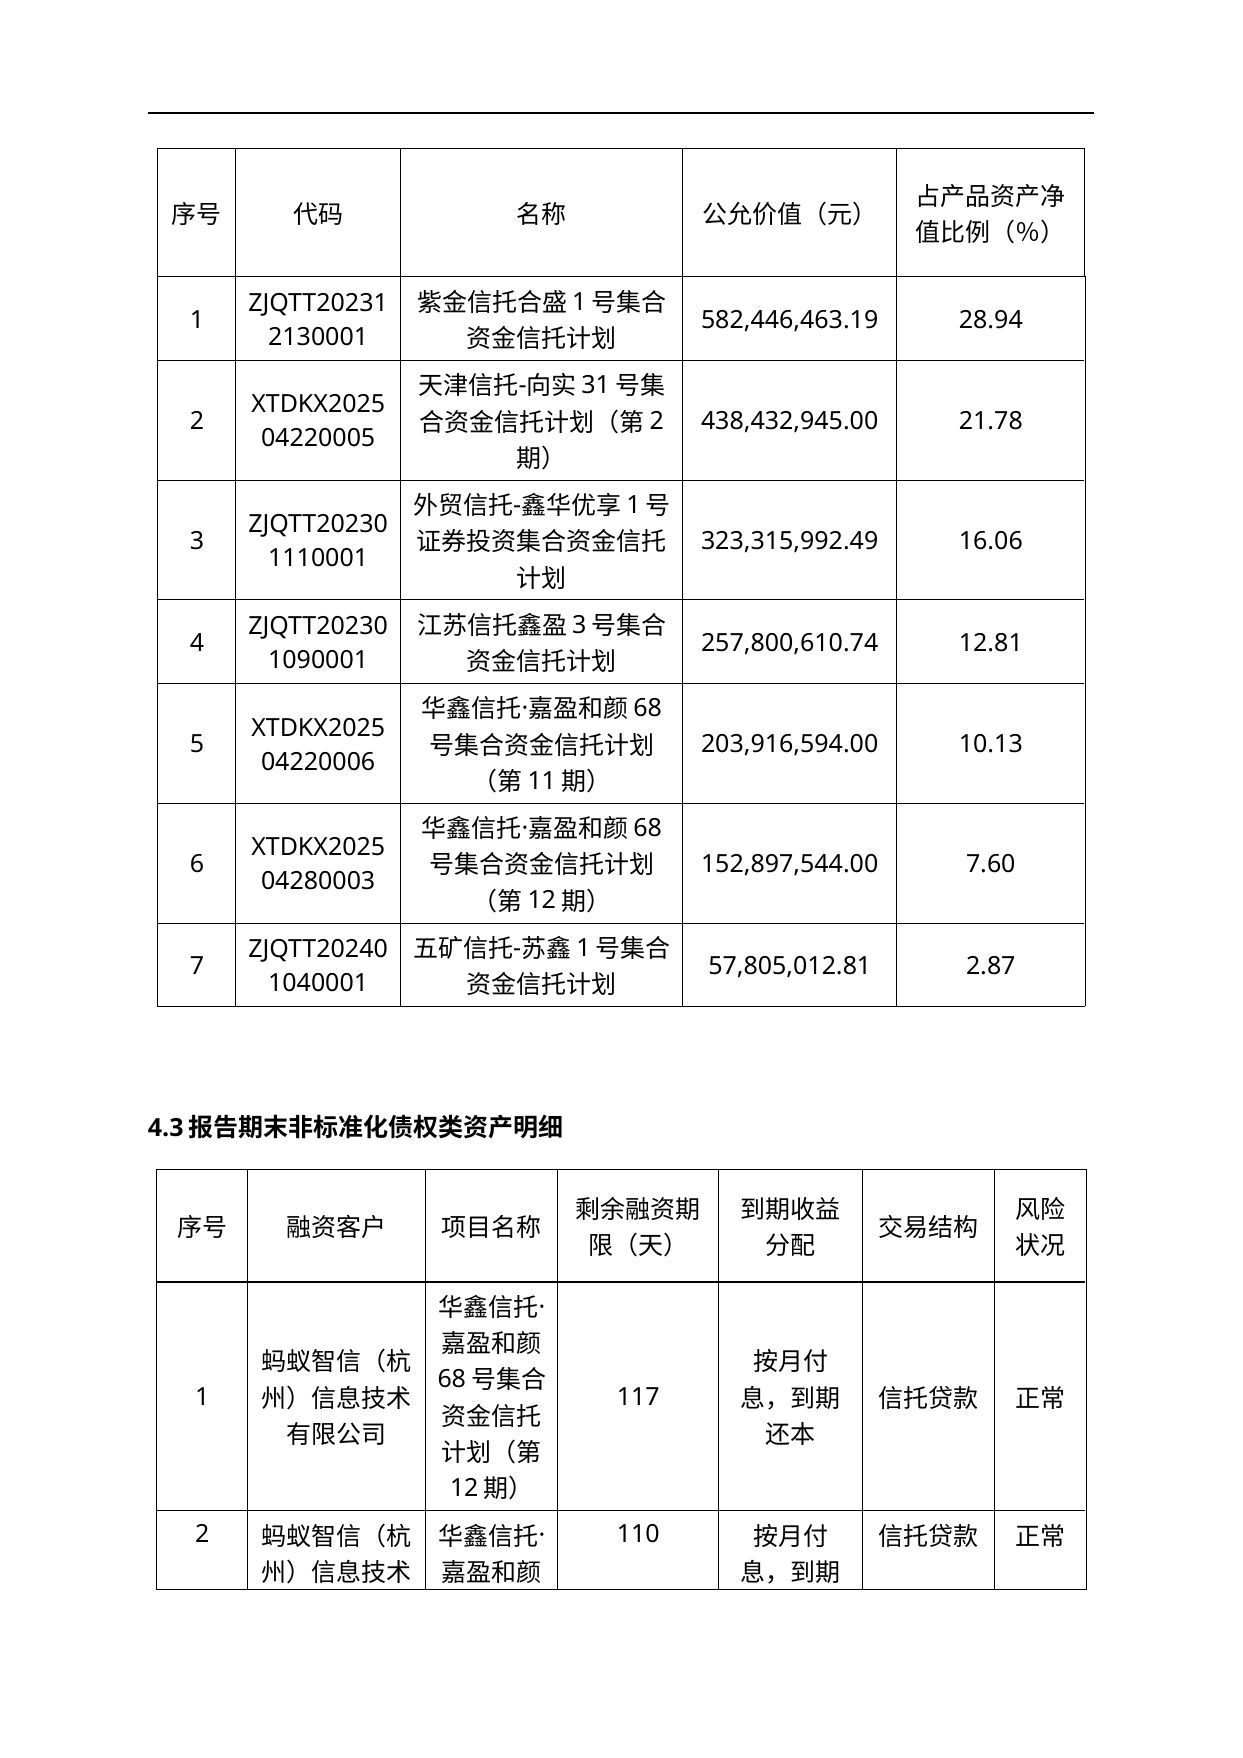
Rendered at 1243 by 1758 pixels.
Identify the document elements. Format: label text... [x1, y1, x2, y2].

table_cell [426, 1511, 557, 1588]
table_cell 3 [158, 481, 235, 599]
table_cell 110 [558, 1511, 718, 1588]
table_cell 5 [158, 684, 235, 803]
table_header 剩余融资期限（天） [558, 1170, 718, 1281]
table_cell 蚂蚁智信（杭州）信息技术有限公司 [248, 1511, 425, 1588]
table_cell 按月付息，到期还本 [719, 1283, 862, 1510]
table_cell ZJQTT202312130001 [236, 277, 400, 360]
table_cell 21.78 [897, 360, 1085, 479]
table_cell 16.06 [897, 480, 1085, 599]
table_cell ZJQTT202401040001 [236, 924, 400, 1006]
table_cell 五矿信托-苏鑫1号集合资金信托计划 [401, 924, 682, 1006]
table_header 项目名称 [426, 1170, 557, 1281]
table_header 代码 [236, 149, 400, 276]
table_cell 1 [157, 1283, 247, 1510]
table_cell 信托贷款 [863, 1283, 994, 1510]
table_cell 江苏信托鑫盈3号集合资金信托计划 [401, 600, 682, 683]
table_cell 10.13 [897, 683, 1085, 803]
table_cell ZJQTT202301090001 [236, 600, 400, 683]
table_cell 2 [157, 1511, 247, 1588]
table_header 融资客户 [248, 1170, 425, 1281]
table_header 公允价值（元） [683, 149, 896, 276]
table_cell 外贸信托-鑫华优享1号证券投资集合资金信托计划 [401, 481, 682, 599]
table_header 风险状况 [995, 1170, 1086, 1281]
table_cell 2.87 [897, 923, 1085, 1006]
table_header 名称 [401, 149, 682, 276]
table_cell 323,315,992.49 [683, 481, 896, 599]
table_header 交易结构 [863, 1170, 994, 1281]
table_header 序号 [157, 1170, 247, 1281]
table_cell 蚂蚁智信（杭州）信息技术有限公司 [248, 1283, 425, 1510]
table_header 到期收益分配 [719, 1170, 862, 1281]
table_cell 257,800,610.74 [683, 600, 896, 683]
table_cell 57,805,012.81 [683, 924, 896, 1006]
table_cell 正常 [995, 1510, 1086, 1588]
table_cell 1 [158, 277, 235, 360]
table_cell 152,897,544.00 [683, 804, 896, 922]
table_cell 12.81 [897, 599, 1085, 683]
table_cell 紫金信托合盛1号集合资金信托计划 [401, 277, 682, 360]
table_cell 2 [158, 361, 235, 479]
table_header 占产品资产净值比例（％） [897, 149, 1084, 276]
table_cell XTDKX202504220006 [236, 684, 400, 803]
table_cell 按月付息，到期还本 [719, 1511, 862, 1588]
table_cell XTDKX202504220005 [236, 361, 400, 479]
table_cell 7 [158, 924, 235, 1006]
text 4.3报告期末非标准化债权类资产明细 [148, 1107, 1094, 1143]
table_cell 华鑫信托·嘉盈和颜68号集合资金信托计划（第12期） [401, 804, 682, 922]
table_cell 信托贷款 [863, 1511, 994, 1588]
table_cell 7.60 [897, 803, 1085, 922]
table_cell 117 [558, 1283, 718, 1510]
table_cell 华鑫信托·嘉盈和颜68号集合资金信托计划（第11期） [401, 684, 682, 803]
table_cell 正常 [995, 1281, 1086, 1510]
table_cell ZJQTT202301110001 [236, 481, 400, 599]
table_cell XTDKX202504280003 [236, 804, 400, 922]
table_cell 6 [158, 804, 235, 922]
table_cell 华鑫信托·嘉盈和颜68号集合资金信托计划（第12期） [426, 1283, 557, 1510]
table_header 序号 [158, 149, 235, 276]
table_cell 582,446,463.19 [683, 277, 896, 360]
table_cell 438,432,945.00 [683, 361, 896, 479]
table_cell 天津信托-向实31号集合资金信托计划（第2期） [401, 361, 682, 479]
table_cell 203,916,594.00 [683, 684, 896, 803]
table_cell 28.94 [897, 277, 1085, 360]
table_cell 4 [158, 600, 235, 683]
